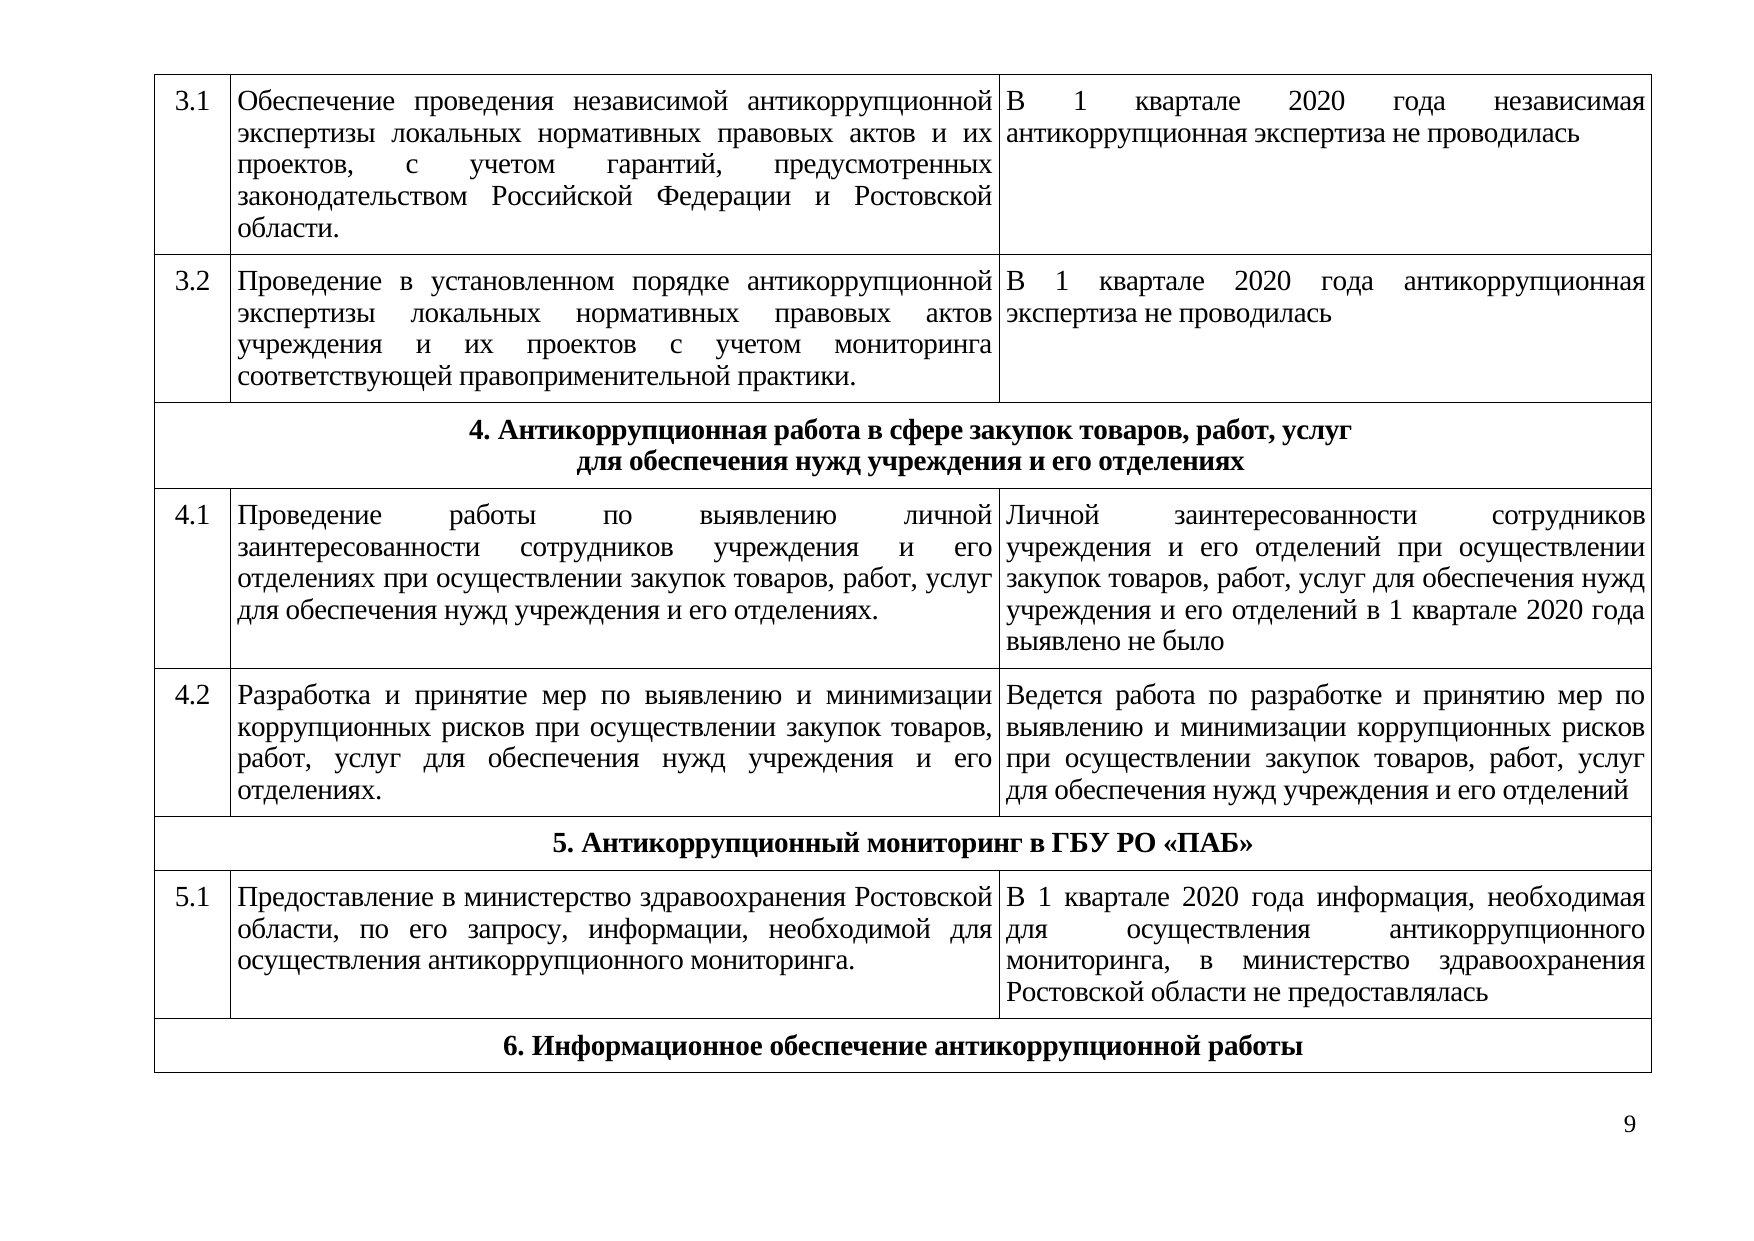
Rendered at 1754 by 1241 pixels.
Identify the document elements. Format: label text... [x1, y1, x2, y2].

table_cell Обеспечение проведения независимой антикоррупционной экспертизы локальных нормативных правовых актов и их проектов, с учетом гарантий, предусмотренных законодательством Российской Федерации и Ростовской области. [231, 75, 999, 254]
table_cell Предоставление в министерство здравоохранения Ростовской области, по его запросу, информации, необходимой для осуществления антикоррупционного мониторинга. [231, 871, 999, 1018]
table_cell 5.1 [155, 871, 230, 1018]
table_cell 6. Информационное обеспечение антикоррупционной работы [155, 1019, 1651, 1072]
table_cell Разработка и принятие мер по выявлению и минимизации коррупционных рисков при осуществлении закупок товаров, работ, услуг для обеспечения нужд учреждения и его отделениях. [231, 669, 999, 816]
table_cell В 1 квартале 2020 года антикоррупционная экспертиза не проводилась [1000, 255, 1651, 402]
table_cell Личной заинтересованности сотрудников учреждения и его отделений при осуществлении закупок товаров, работ, услуг для обеспечения нужд учреждения и его отделений в 1 квартале 2020 года выявлено не было [1000, 489, 1651, 667]
table_cell Проведение работы по выявлению личной заинтересованности сотрудников учреждения и его отделениях при осуществлении закупок товаров, работ, услуг для обеспечения нужд учреждения и его отделениях. [231, 489, 999, 667]
table_cell Ведется работа по разработке и принятию мер по выявлению и минимизации коррупционных рисков при осуществлении закупок товаров, работ, услуг для обеспечения нужд учреждения и его отделений [1000, 669, 1651, 816]
table_cell 4.2 [155, 669, 230, 816]
table_cell 5. Антикоррупционный мониторинг в ГБУ РО «ПАБ» [155, 817, 1651, 870]
table_cell 4.1 [155, 489, 230, 667]
table_cell 3.1 [155, 75, 230, 254]
table_cell Проведение в установленном порядке антикоррупционной экспертизы локальных нормативных правовых актов учреждения и их проектов с учетом мониторинга соответствующей правоприменительной практики. [231, 255, 999, 402]
table_cell В 1 квартале 2020 года независимая антикоррупционная экспертиза не проводилась [1000, 75, 1651, 254]
table_cell 4. Антикоррупционная работа в сфере закупок товаров, работ, услуг для обеспечения нужд учреждения и его отделениях [155, 403, 1651, 487]
table_cell 3.2 [155, 255, 230, 402]
table_cell В 1 квартале 2020 года информация, необходимая для осуществления антикоррупционного мониторинга, в министерство здравоохранения Ростовской области не предоставлялась [1000, 871, 1651, 1018]
